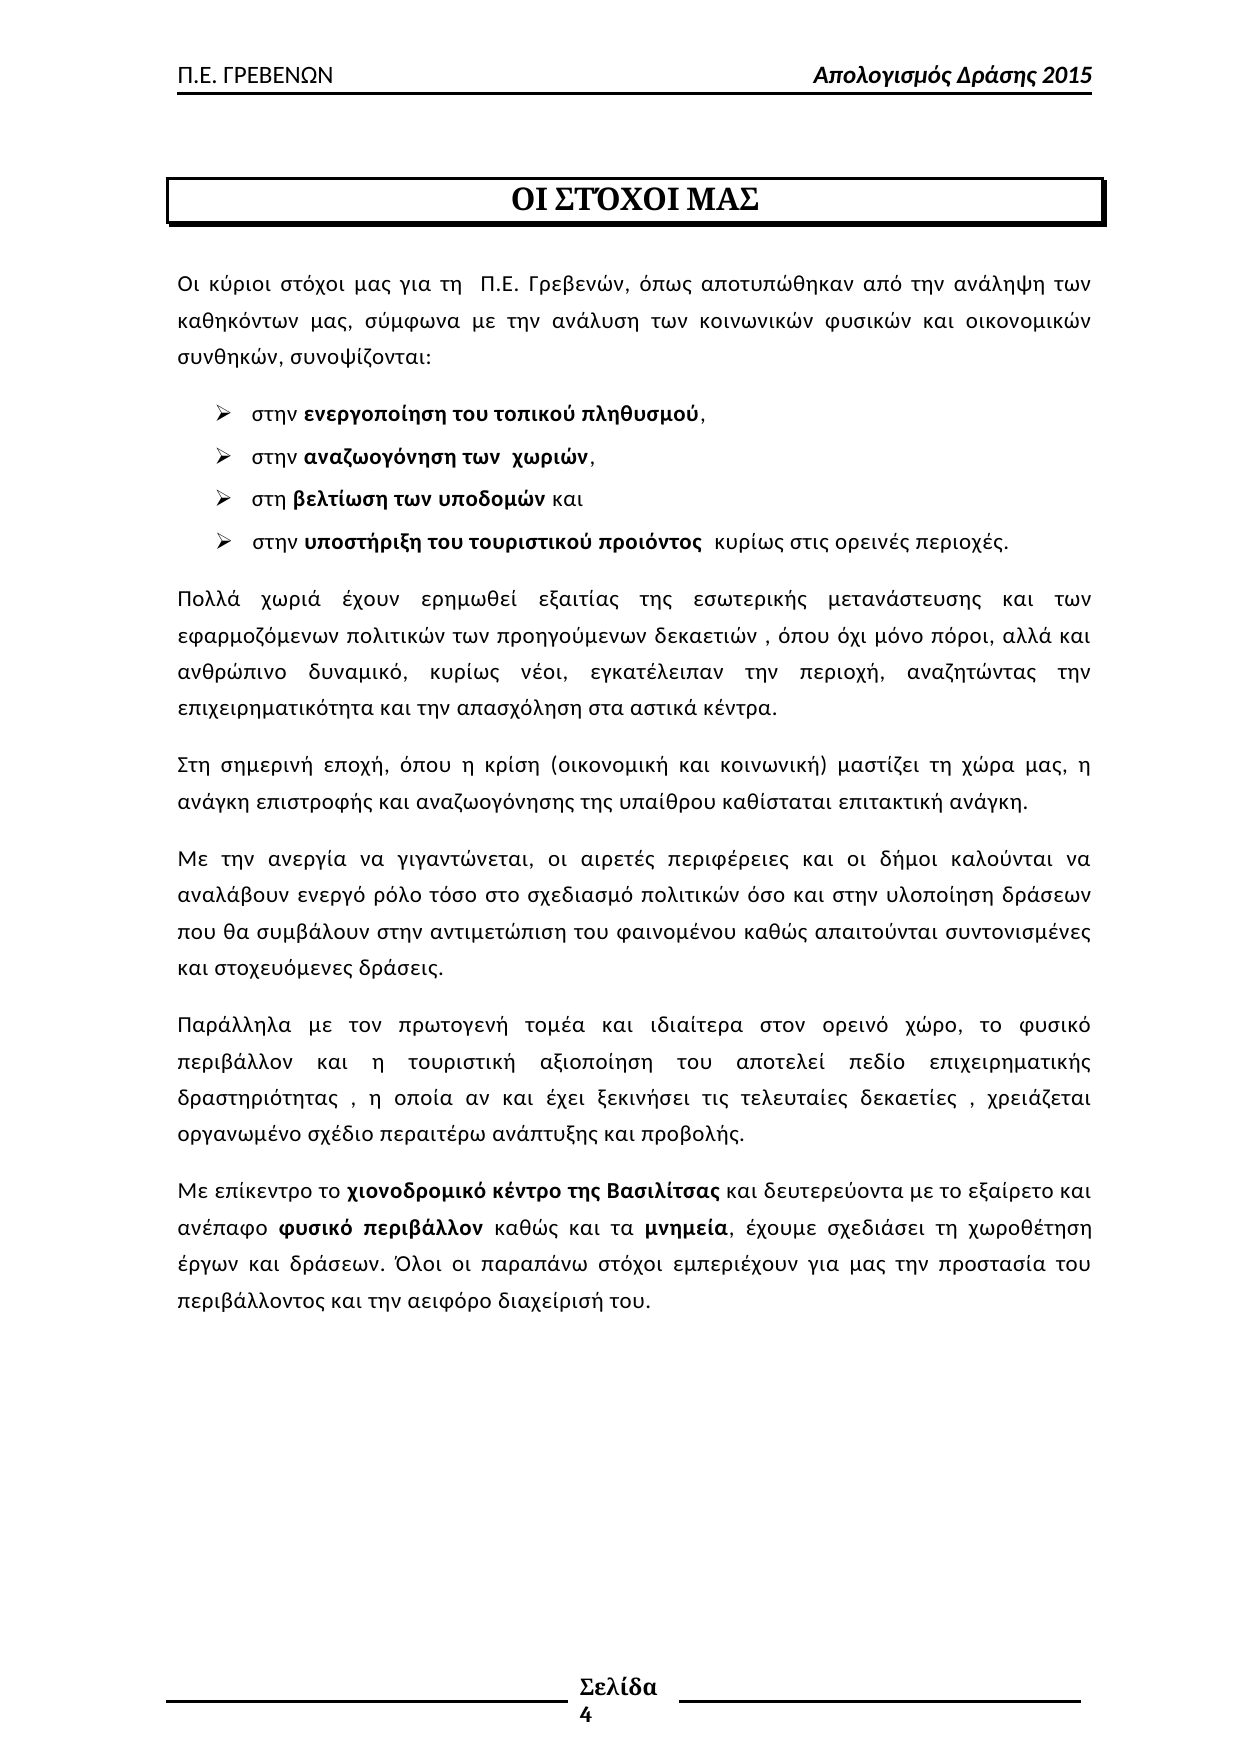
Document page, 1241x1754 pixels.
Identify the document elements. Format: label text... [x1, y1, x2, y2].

text Στη σημερινή εποχή, όπου η κρίση (οικονομική και κοινωνική) μαστίζει τη χώρα μας, η ανάγκη επιστροφής και αναζωογόνησης της υπαίθρου καθίσταται επιτακτική ανάγκη. [177, 751, 1092, 815]
text Με επίκεντρο το χιονοδρομικό κέντρο της Βασιλίτσας και δευτερεύοντα με το εξαίρετο και ανέπαφο φυσικό περιβάλλον καθώς και τα μνημεία, έχουμε σχεδιάσει τη χωροθέτηση έργων και δράσεων. Όλοι οι παραπάνω στόχοι εμπεριέχουν για μας την προστασία του περιβάλλοντος και την αειφόρο διαχείρισή του. [177, 1177, 1092, 1314]
text Οι κύριοι στόχοι μας για τη Π.Ε. Γρεβενών, όπως αποτυπώθηκαν από την ανάληψη των καθηκόντων μας, σύμφωνα με την ανάλυση των κοινωνικών φυσικών και οικονομικών συνθηκών, συνοψίζονται: [177, 269, 1092, 370]
list στην υποστήριξη του τουριστικού προιόντος κυρίως στις ορεινές περιοχές. [215, 527, 1092, 555]
subtitle Οι στόχοι μας [169, 180, 1101, 221]
list στην ενεργοποίηση του τοπικού πληθυσμού, [214, 399, 1092, 427]
text Με την ανεργία να γιγαντώνεται, οι αιρετές περιφέρειες και οι δήμοι καλούνται να αναλάβουν ενεργό ρόλο τόσο στο σχεδιασμό πολιτικών όσο και στην υλοποίηση δράσεων που θα συμβάλουν στην αντιμετώπιση του φαινομένου καθώς απαιτούνται συντονισμένες και στοχευόμενες δράσεις. [177, 844, 1092, 981]
text Πολλά χωριά έχουν ερημωθεί εξαιτίας της εσωτερικής μετανάστευσης και των εφαρμοζόμενων πολιτικών των προηγούμενων δεκαετιών , όπου όχι μόνο πόροι, αλλά και ανθρώπινο δυναμικό, κυρίως νέοι, εγκατέλειπαν την περιοχή, αναζητώντας την επιχειρηματικότητα και την απασχόληση στα αστικά κέντρα. [177, 584, 1092, 721]
list στη βελτίωση των υποδομών και [214, 484, 1092, 513]
list στην αναζωογόνηση των χωριών, [214, 442, 1092, 470]
text Παράλληλα με τον πρωτογενή τομέα και ιδιαίτερα στον ορεινό χώρο, το φυσικό περιβάλλον και η τουριστική αξιοποίηση του αποτελεί πεδίο επιχειρηματικής δραστηριότητας , η οποία αν και έχει ξεκινήσει τις τελευταίες δεκαετίες , χρειάζεται οργανωμένο σχέδιο περαιτέρω ανάπτυξης και προβολής. [177, 1010, 1092, 1147]
